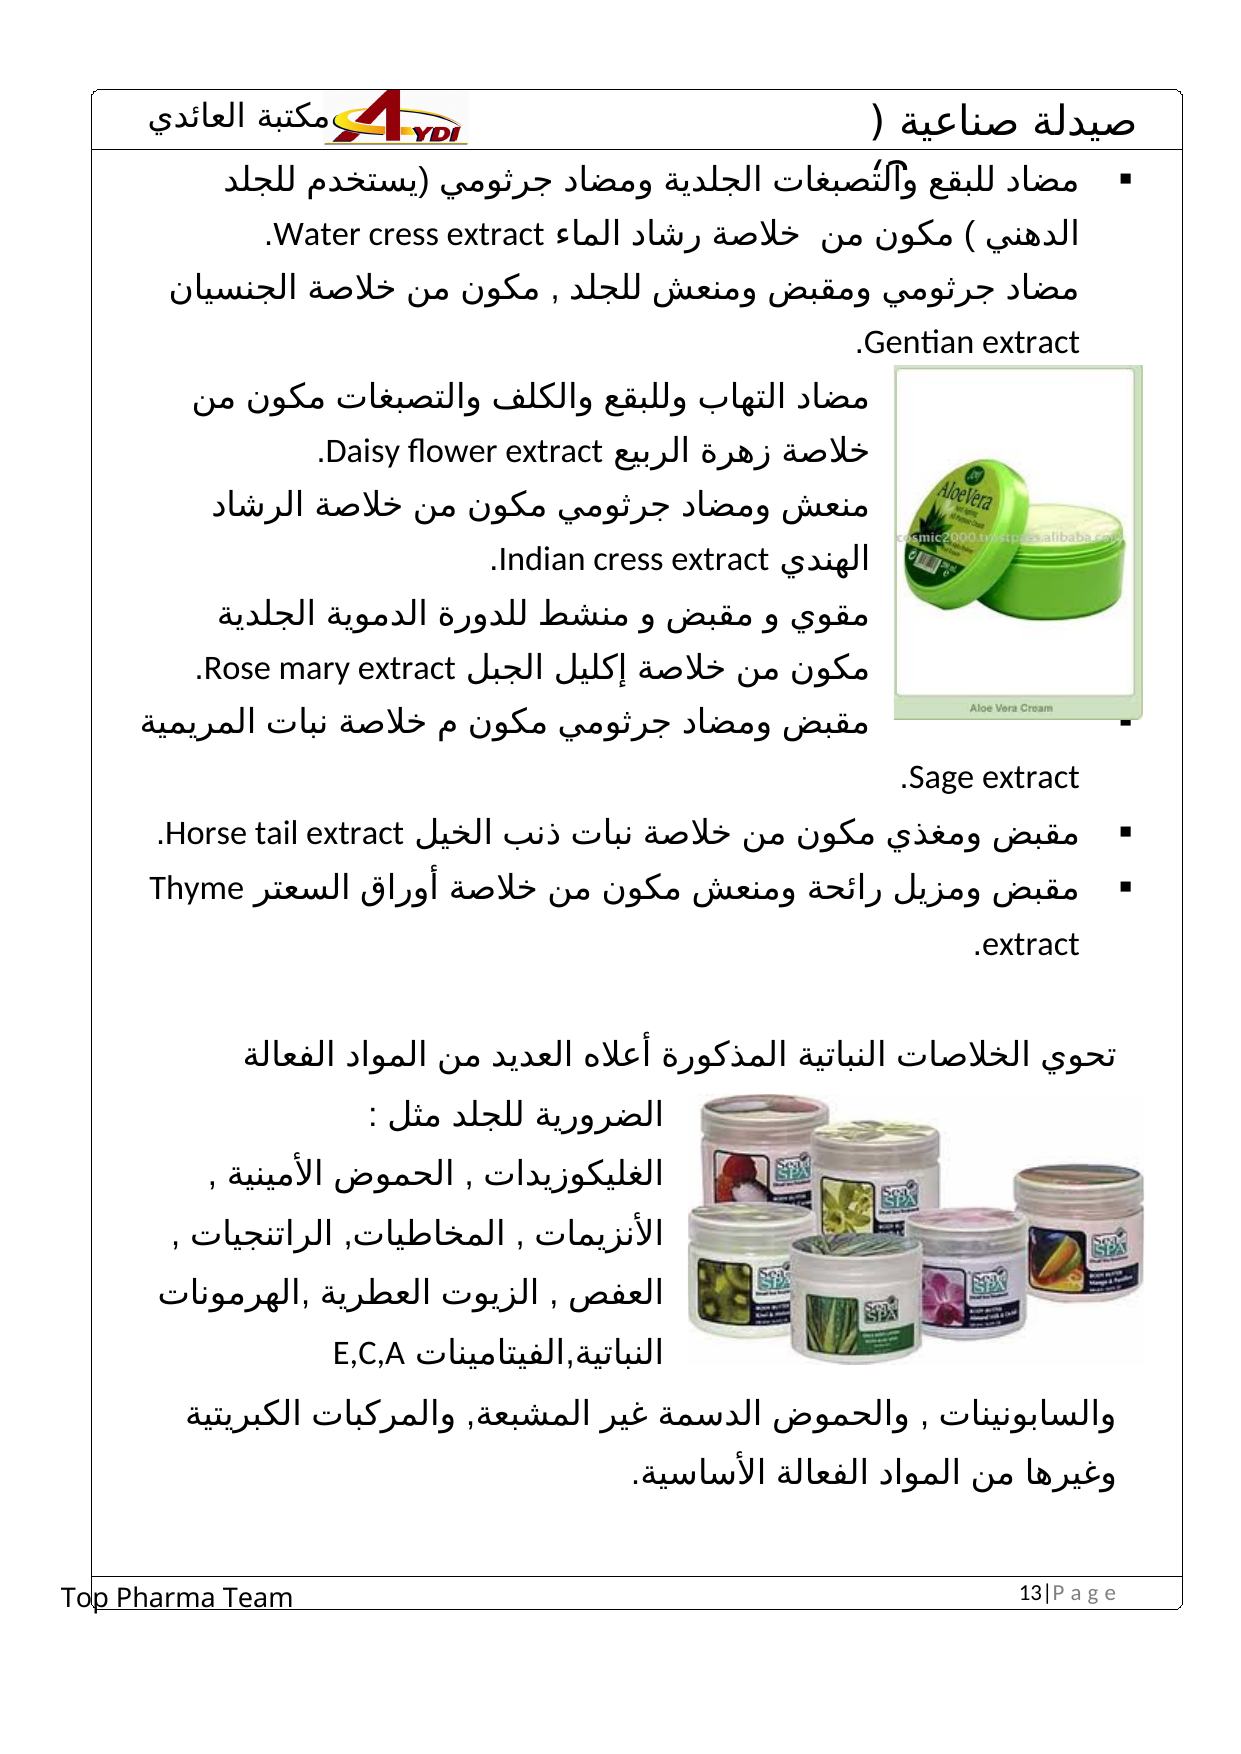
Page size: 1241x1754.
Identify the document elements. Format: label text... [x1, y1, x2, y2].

list مقبض ومضاد جرثومي مكون م خلاصة نبات المريمية Sage extract. [133, 701, 1118, 797]
list مضاد التهاب وللبقع والكلف والتصبغات مكون من خلاصة زهرة الربيع Daisy flower extract. [133, 376, 893, 471]
list مضاد للبقع والتصبغات الجلدية ومضاد جرثومي (يستخدم للجلد الدهني ) مكون من خلاصة رشاد الماء Water cress extract. مضاد جرثومي ومقبض ومنعش للجلد , مكون من خلاصة الجنسيان Gentian extract. [133, 159, 1118, 362]
list مقوي و مقبض و منشط للدورة الدموية الجلدية مكون من خلاصة إكليل الجبل Rose mary extract. [133, 593, 893, 688]
picture [322, 90, 470, 147]
list مقبض ومغذي مكون من خلاصة نبات ذنب الخيل Horse tail extract. [133, 811, 1118, 853]
picture [893, 365, 1143, 720]
picture [687, 1094, 1145, 1365]
list منعش ومضاد جرثومي مكون من خلاصة الرشاد الهندي Indian cress extract. [133, 484, 893, 579]
list مقبض ومزيل رائحة ومنعش مكون من خلاصة أوراق السعتر Thyme extract. [133, 866, 1118, 964]
